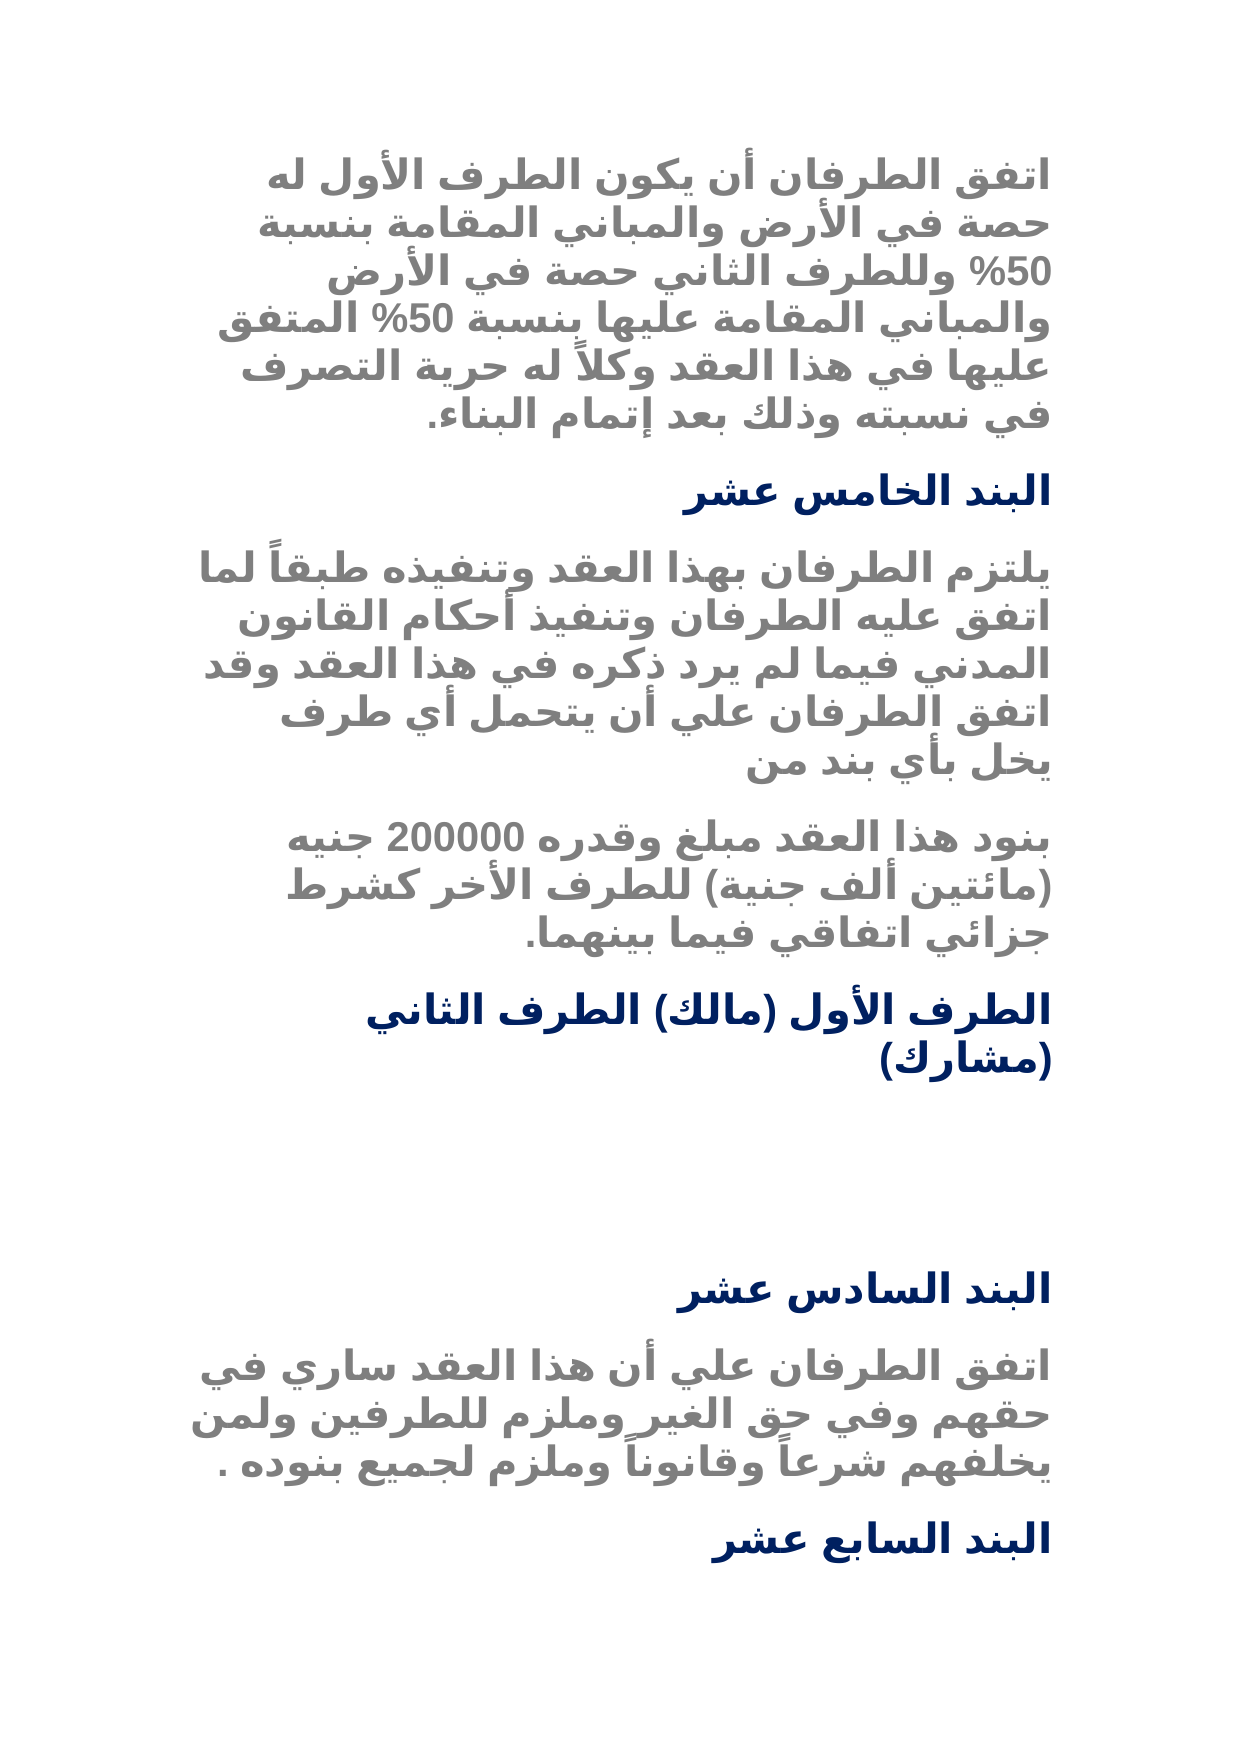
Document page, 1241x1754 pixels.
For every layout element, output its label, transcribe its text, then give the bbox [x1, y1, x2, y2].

text الطرف الأول (مالك) الطرف الثاني (مشارك) [187, 985, 1053, 1081]
text البند الخامس عشر [187, 467, 1053, 514]
text بنود هذا العقد مبلغ وقدره 200000 جنيه (مائتين ألف جنية) للطرف الأخر كشرط جزائي اتفاقي فيما بينهما. [187, 812, 1053, 956]
text يلتزم الطرفان بهذا العقد وتنفيذه طبقاً لما اتفق عليه الطرفان وتنفيذ أحكام القانون المدني فيما لم يرد ذكره في هذا العقد وقد اتفق الطرفان علي أن يتحمل أي طرف يخل بأي بند من [187, 544, 1053, 783]
text البند السابع عشر [187, 1514, 1053, 1562]
text اتفق الطرفان علي أن هذا العقد ساري في حقهم وفي حق الغير وملزم للطرفين ولمن يخلفهم شرعاً وقانوناً وملزم لجميع بنوده . [187, 1342, 1053, 1485]
text البند السادس عشر [187, 1264, 1053, 1312]
text اتفق الطرفان أن يكون الطرف الأول له حصة في الأرض والمباني المقامة بنسبة 50% وللطرف الثاني حصة في الأرض والمباني المقامة عليها بنسبة 50% المتفق عليها في هذا العقد وكلاً له حرية التصرف في نسبته وذلك بعد إتمام البناء. [187, 150, 1053, 437]
